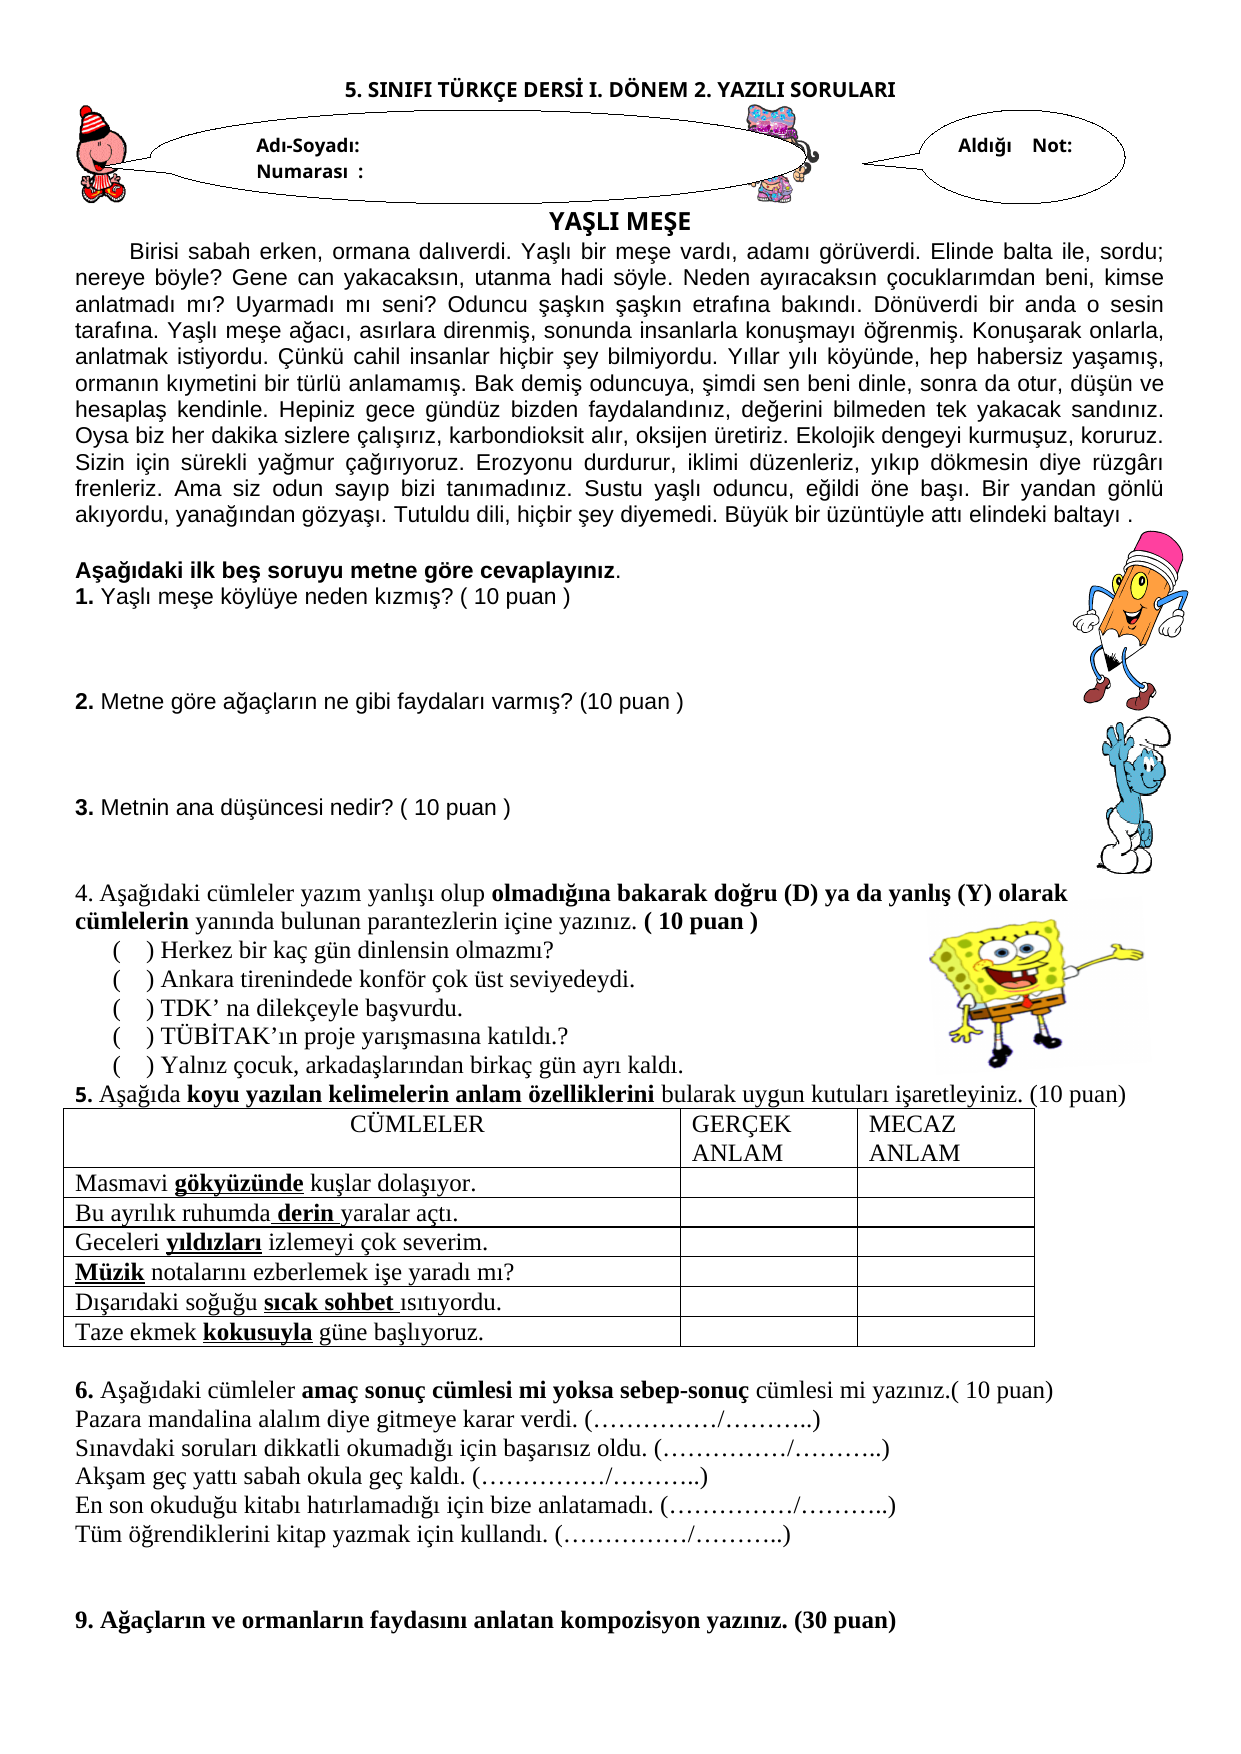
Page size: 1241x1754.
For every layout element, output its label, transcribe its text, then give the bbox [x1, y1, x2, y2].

text Sınavdaki soruları dikkatli okumadığı için başarısız oldu. (……………/………..) [75, 1433, 1165, 1461]
text Pazara mandalina alalım diye gitmeye karar verdi. (……………/………..) [75, 1404, 1165, 1433]
table_header CÜMLELER [64, 1109, 680, 1167]
table_header MECAZ ANLAM [858, 1109, 1034, 1167]
text Tüm öğrendiklerini kitap yazmak için kullandı. (……………/………..) [75, 1519, 1165, 1548]
picture [1093, 710, 1174, 881]
text ( ) Yalnız çocuk, arkadaşlarından birkaç gün ayrı kaldı. [112, 1050, 1165, 1079]
text En son okuduğu kitabı hatırlamadığı için bize anlatamadı. (……………/………..) [75, 1490, 1165, 1519]
text ( ) TÜBİTAK’ın proje yarışmasına katıldı.? [112, 1021, 1165, 1050]
picture [730, 103, 820, 204]
table_cell Müzik notalarını ezberlemek işe yaradı mı? [64, 1257, 680, 1286]
table_cell [858, 1317, 1034, 1346]
table_cell [858, 1168, 1034, 1197]
text 5. SINIFI TÜRKÇE DERSİ I. DÖNEM 2. YAZILI SORULARI [75, 75, 1165, 103]
text ( ) Herkez bir kaç gün dinlensin olmazmı? [112, 935, 1165, 964]
table_cell Taze ekmek kokusuyla güne başlıyoruz. [64, 1317, 680, 1346]
table_cell [681, 1228, 857, 1256]
text Birisi sabah erken, ormana dalıverdi. Yaşlı bir meşe vardı, adamı görüverdi. Elinde balta ile, sordu; nereye böyle? Gene can yakacaksın, utanma hadi söyle. Neden ayıracaksın çocuklarımdan beni, kimse anlatmadı mı? Uyarmadı mı seni? Oduncu şaşkın şaşkın etrafına bakındı. Dönüverdi bir anda o sesin tarafına. Yaşlı meşe ağacı, asırlara direnmiş, sonunda insanlarla konuşmayı öğrenmiş. Konuşarak onlarla, anlatmak istiyordu. Çünkü cahil insanlar hiçbir şey bilmiyordu. Yıllar yılı köyünde, hep habersiz yaşamış, ormanın kıymetini bir türlü anlamamış. Bak demiş oduncuya, şimdi sen beni dinle, sonra da otur, düşün ve hesaplaş kendinle. Hepiniz gece gündüz bizden faydalandınız, değerini bilmeden tek yakacak sandınız. Oysa biz her dakika sizlere çalışırız, karbondioksit alır, oksijen üretiriz. Ekolojik dengeyi kurmuşuz, koruruz. Sizin için sürekli yağmur çağırıyoruz. Erozyonu durdurur, iklimi düzenleriz, yıkıp dökmesin diye rüzgârı frenleriz. Ama siz odun sayıp bizi tanımadınız. Sustu yaşlı oduncu, eğildi öne başı. Bir yandan gönlü akıyordu, yanağından gözyaşı. Tutuldu dili, hiçbir şey diyemedi. Büyük bir üzüntüyle attı elindeki baltayı . [75, 238, 1165, 528]
table_cell [858, 1257, 1034, 1286]
text 1. Yaşlı meşe köylüye neden kızmış? ( 10 puan ) [75, 583, 1114, 609]
table_header GERÇEK ANLAM [681, 1109, 857, 1167]
table_cell [681, 1287, 857, 1316]
text 2. Metne göre ağaçların ne gibi faydaları varmış? (10 puan ) [75, 688, 1139, 715]
text 4. Aşağıdaki cümleler yazım yanlışı olup olmadığına bakarak doğru (D) ya da yanlış (Y) olarak cümlelerin yanında bulunan parantezlerin içine yazınız. ( 10 puan ) [75, 878, 1165, 935]
table_cell [858, 1198, 1034, 1226]
table_cell [681, 1317, 857, 1346]
text Aşağıdaki ilk beş soruyu metne göre cevaplayınız. [75, 557, 1127, 583]
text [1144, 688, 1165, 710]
picture [75, 103, 129, 204]
table_cell Dışarıdaki soğuğu sıcak sohbet ısıtıyordu. [64, 1287, 680, 1316]
table_cell [681, 1168, 857, 1197]
text 3. Metnin ana düşüncesi nedir? ( 10 puan ) [75, 794, 1093, 820]
text ( ) TDK’ na dilekçeyle başvurdu. [112, 993, 1165, 1021]
table_cell [858, 1228, 1034, 1256]
table_cell [858, 1287, 1034, 1316]
table_cell Bu ayrılık ruhumda derin yaralar açtı. [64, 1198, 680, 1226]
text 6. Aşağıdaki cümleler amaç sonuç cümlesi mi yoksa sebep-sonuç cümlesi mi yazınız.( 10 puan) [75, 1375, 1165, 1404]
text 9. Ağaçların ve ormanların faydasını anlatan kompozisyon yazınız. (30 puan) [75, 1605, 1165, 1634]
table_cell [681, 1198, 857, 1226]
table_cell [681, 1257, 857, 1286]
text YAŞLI MEŞE [75, 204, 1165, 238]
text ( ) Ankara tirenindede konför çok üst seviyedeydi. [112, 964, 1165, 993]
text Akşam geç yattı sabah okula geç kaldı. (……………/………..) [75, 1461, 1165, 1490]
table_cell Masmavi gökyüzünde kuşlar dolaşıyor. [64, 1168, 680, 1197]
text 5. Aşağıda koyu yazılan kelimelerin anlam özelliklerini bularak uygun kutuları işaretleyiniz. (10 puan) [75, 1079, 1165, 1108]
table_cell Geceleri yıldızları izlemeyi çok severim. [64, 1228, 680, 1256]
